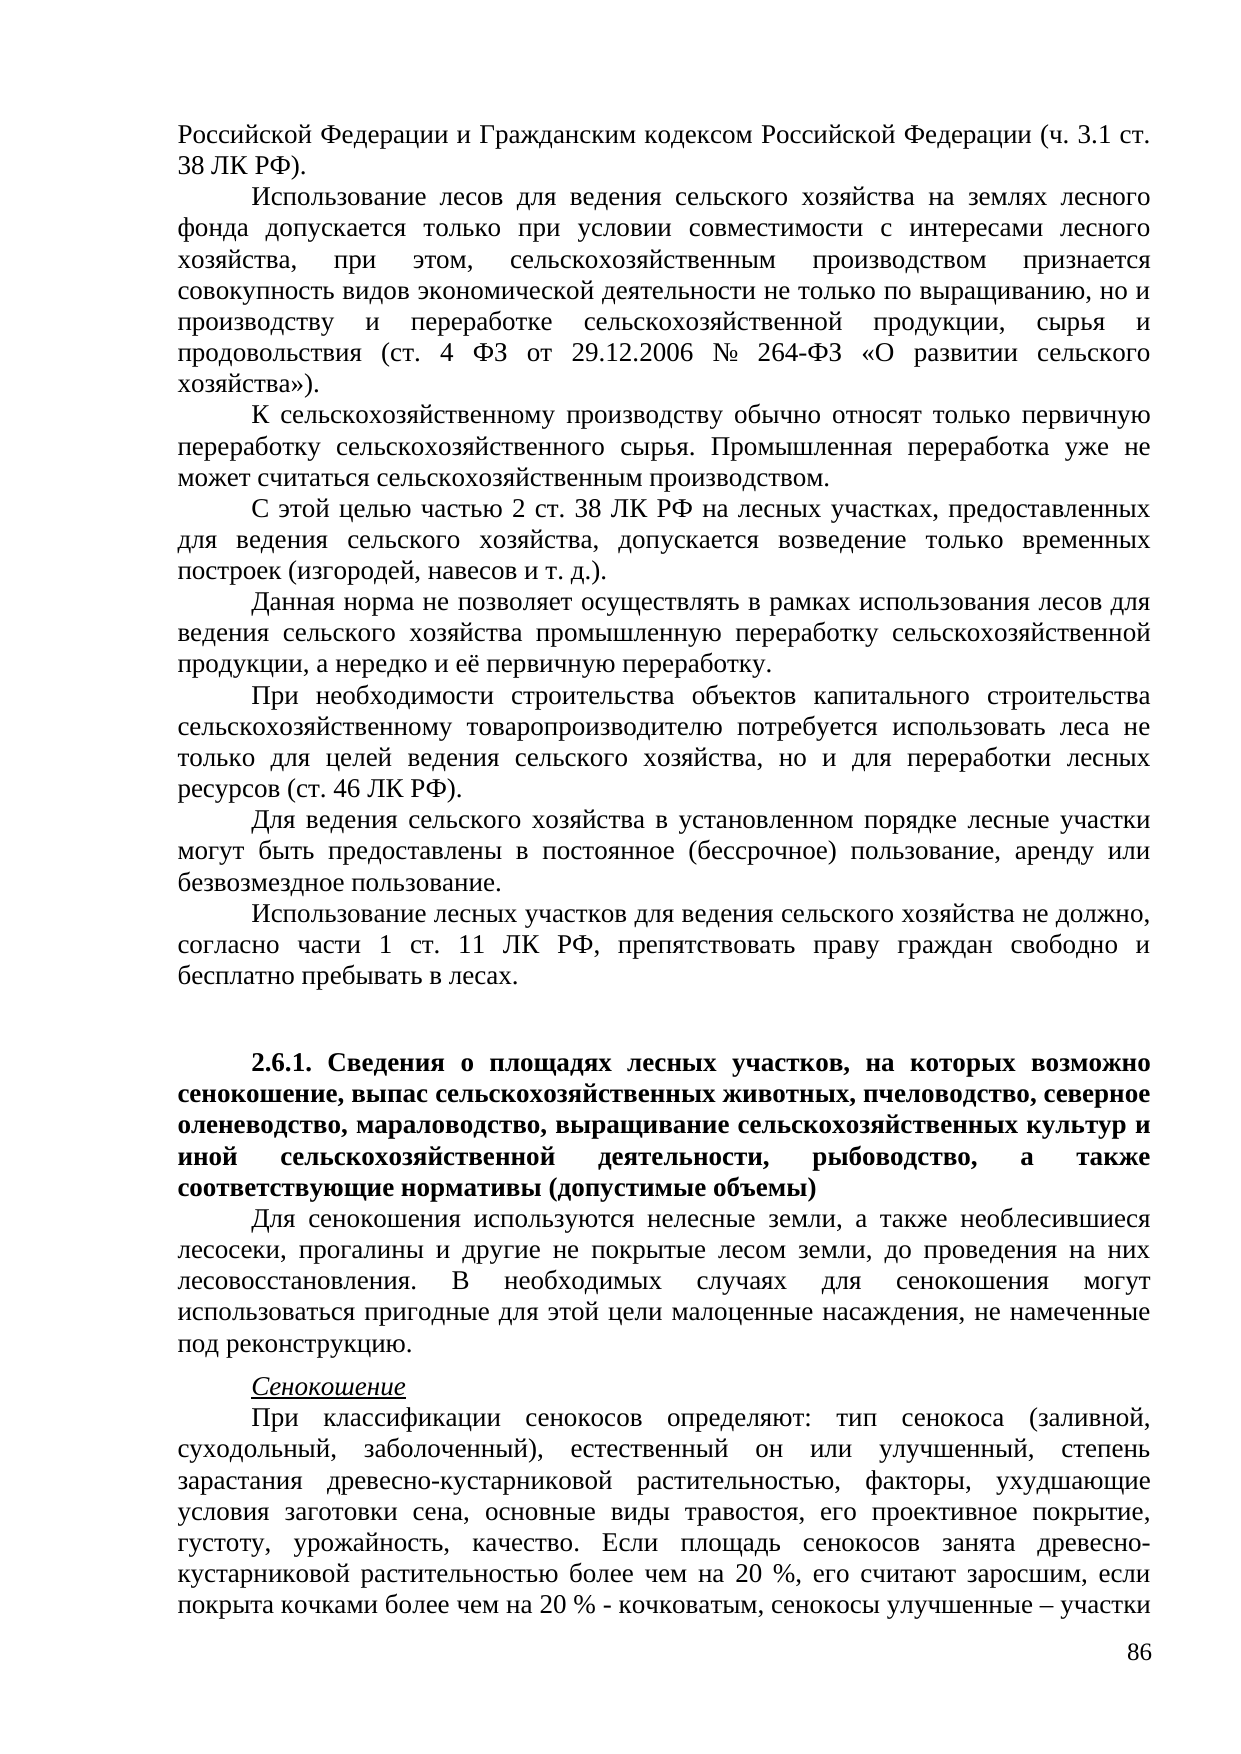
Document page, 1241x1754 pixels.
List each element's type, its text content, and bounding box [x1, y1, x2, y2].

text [177, 1401, 1152, 1619]
text Данная норма не позволяет осуществлять в рамках использования лесов для ведения сельского хозяйства промышленную переработку сельскохозяйственной продукции, а нередко и её первичную переработку. [177, 585, 1152, 679]
text 2.6.1. Сведения о площадях лесных участков, на которых возможно сенокошение, выпас сельскохозяйственных животных, пчеловодство, северное оленеводство, мараловодство, выращивание сельскохозяйственных культур и иной сельскохозяйственной деятельности, рыбоводство, а также соответствующие нормативы (допустимые объемы) [177, 1046, 1152, 1202]
text Для сенокошения используются нелесные земли, а также необлесившиеся лесосеки, прогалины и другие не покрытые лесом земли, до проведения на них лесовосстановления. В необходимых случаях для сенокошения могут использоваться пригодные для этой цели малоценные насаждения, не намеченные под реконструкцию. [177, 1202, 1152, 1358]
text Сенокошение [177, 1370, 1152, 1401]
text Для ведения сельского хозяйства в установленном порядке лесные участки могут быть предоставлены в постоянное (бессрочное) пользование, аренду или безвозмездное пользование. [177, 803, 1152, 897]
text К сельскохозяйственному производству обычно относят только первичную переработку сельскохозяйственного сырья. Промышленная переработка уже не может считаться сельскохозяйственным производством. [177, 398, 1152, 492]
text При необходимости строительства объектов капитального строительства сельскохозяйственному товаропроизводителю потребуется использовать леса не только для целей ведения сельского хозяйства, но и для переработки лесных ресурсов (ст. 46 ЛК РФ). [177, 679, 1152, 803]
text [177, 118, 1152, 180]
text С этой целью частью 2 ст. 38 ЛК РФ на лесных участках, предоставленных для ведения сельского хозяйства, допускается возведение только временных построек (изгородей, навесов и т. д.). [177, 492, 1152, 585]
text Использование лесных участков для ведения сельского хозяйства не должно, согласно части 1 ст. 11 ЛК РФ, препятствовать праву граждан свободно и бесплатно пребывать в лесах. [177, 897, 1152, 990]
text Использование лесов для ведения сельского хозяйства на землях лесного фонда допускается только при условии совместимости с интересами лесного хозяйства, при этом, сельскохозяйственным производством признается совокупность видов экономической деятельности не только по выращиванию, но и производству и переработке сельскохозяйственной продукции, сырья и продовольствия (ст. 4 ФЗ от 29.12.2006 № 264-ФЗ «О развитии сельского хозяйства»). [177, 180, 1152, 398]
